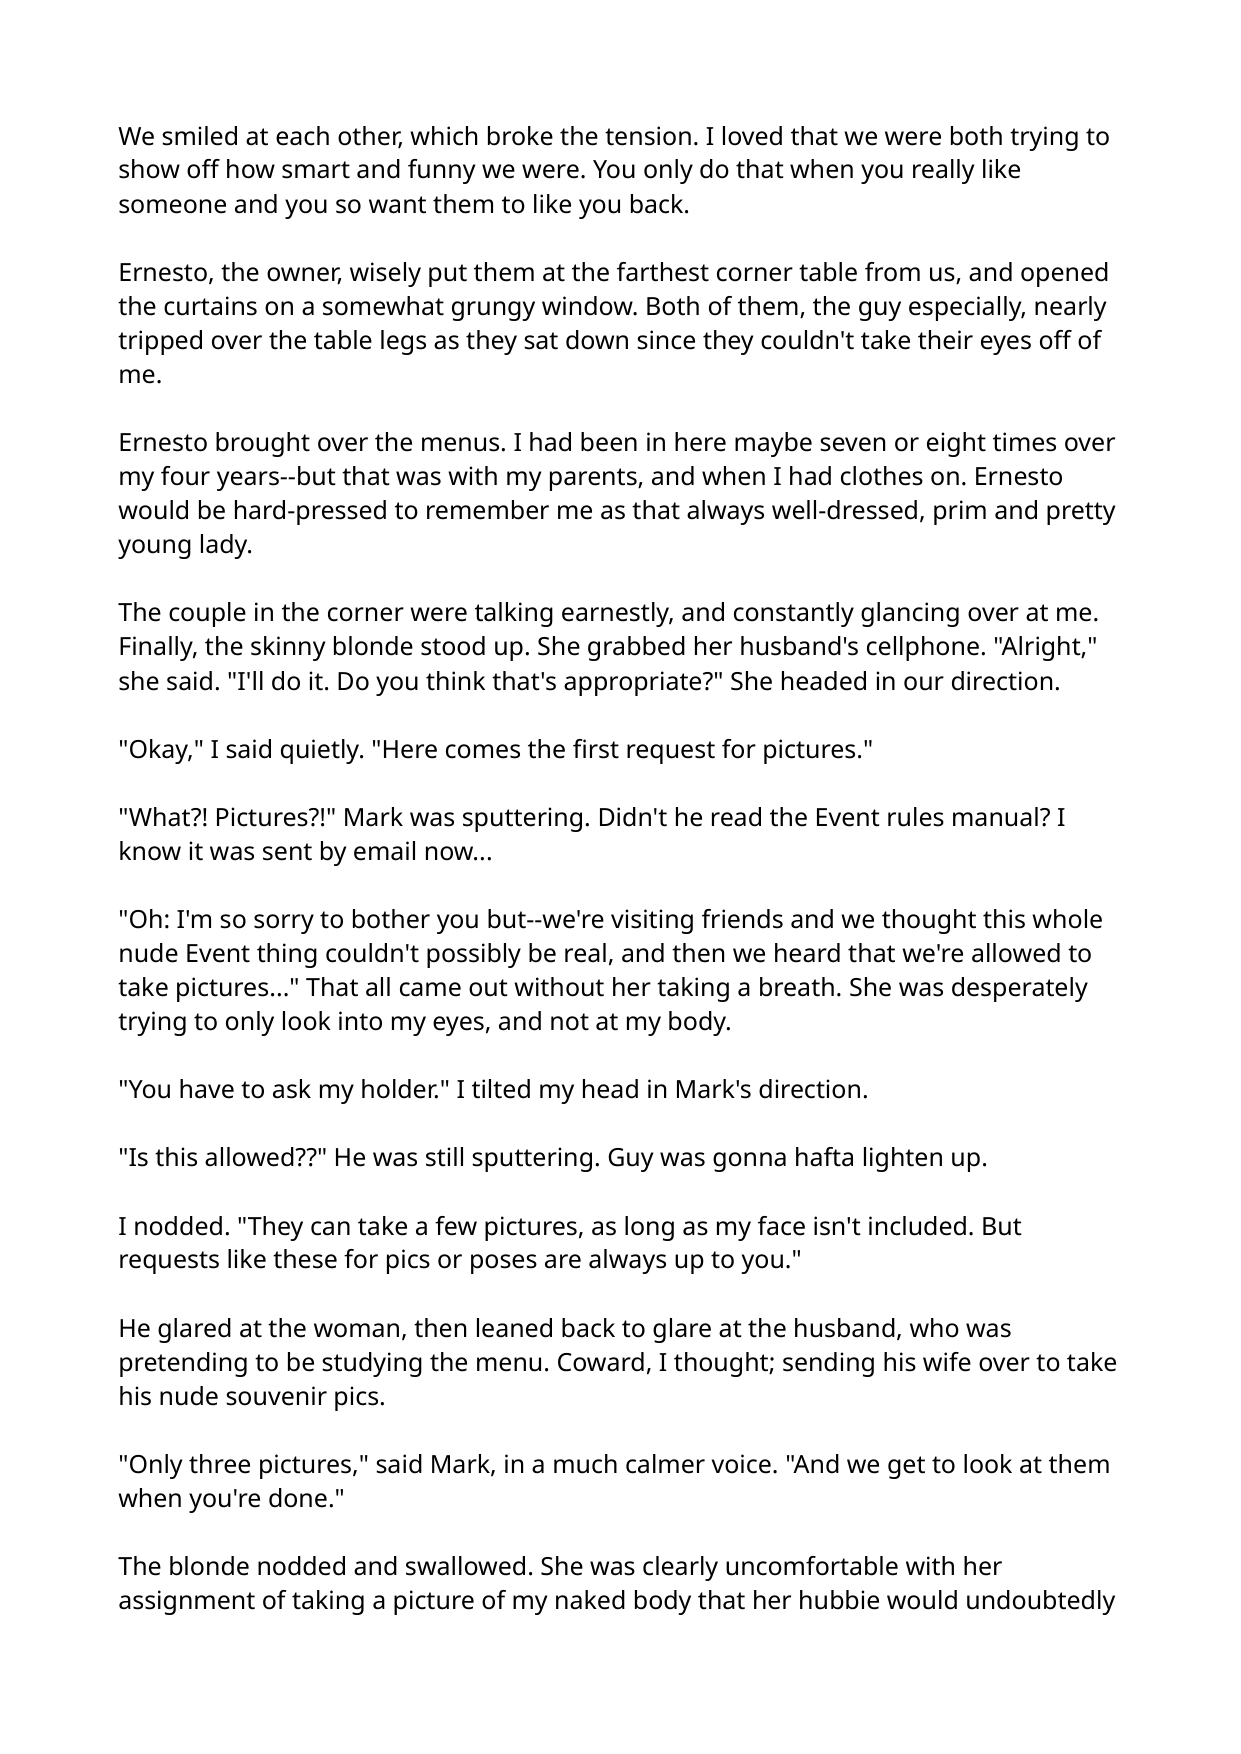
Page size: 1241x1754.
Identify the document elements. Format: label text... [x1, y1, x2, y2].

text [118, 1549, 1122, 1617]
text "Okay," I said quietly. "Here comes the first request for pictures." [118, 731, 1122, 765]
text "Only three pictures," said Mark, in a much calmer voice. "And we get to look at them when you're done." [118, 1447, 1122, 1515]
text Ernesto brought over the menus. I had been in here maybe seven or eight times over my four years--but that was with my parents, and when I had clothes on. Ernesto would be hard-pressed to remember me as that always well-dressed, prim and pretty young lady. [118, 425, 1122, 561]
text I nodded. "They can take a few pictures, as long as my face isn't included. But requests like these for pics or poses are always up to you." [118, 1208, 1122, 1276]
text "You have to ask my holder." I tilted my head in Mark's direction. [118, 1072, 1122, 1106]
text "Oh: I'm so sorry to bother you but--we're visiting friends and we thought this whole nude Event thing couldn't possibly be real, and then we heard that we're allowed to take pictures..." That all came out without her taking a breath. She was desperately trying to only look into my eyes, and not at my body. [118, 902, 1122, 1038]
text We smiled at each other, which broke the tension. I loved that we were both trying to show off how smart and funny we were. You only do that when you really like someone and you so want them to like you back. [118, 118, 1122, 220]
text Ernesto, the owner, wisely put them at the farthest corner table from us, and opened the curtains on a somewhat grungy window. Both of them, the guy especially, nearly tripped over the table legs as they sat down since they couldn't take their eyes off of me. [118, 254, 1122, 391]
text He glared at the woman, then leaned back to glare at the husband, who was pretending to be studying the menu. Coward, I thought; sending his wife over to take his nude souvenir pics. [118, 1310, 1122, 1412]
text "Is this allowed??" He was still sputtering. Guy was gonna hafta lighten up. [118, 1140, 1122, 1174]
text "What?! Pictures?!" Mark was sputtering. Didn't he read the Event rules manual? I know it was sent by email now... [118, 799, 1122, 867]
text The couple in the corner were talking earnestly, and constantly glancing over at me. Finally, the skinny blonde stood up. She grabbed her husband's cellphone. "Alright," she said. "I'll do it. Do you think that's appropriate?" She headed in our direction. [118, 595, 1122, 697]
